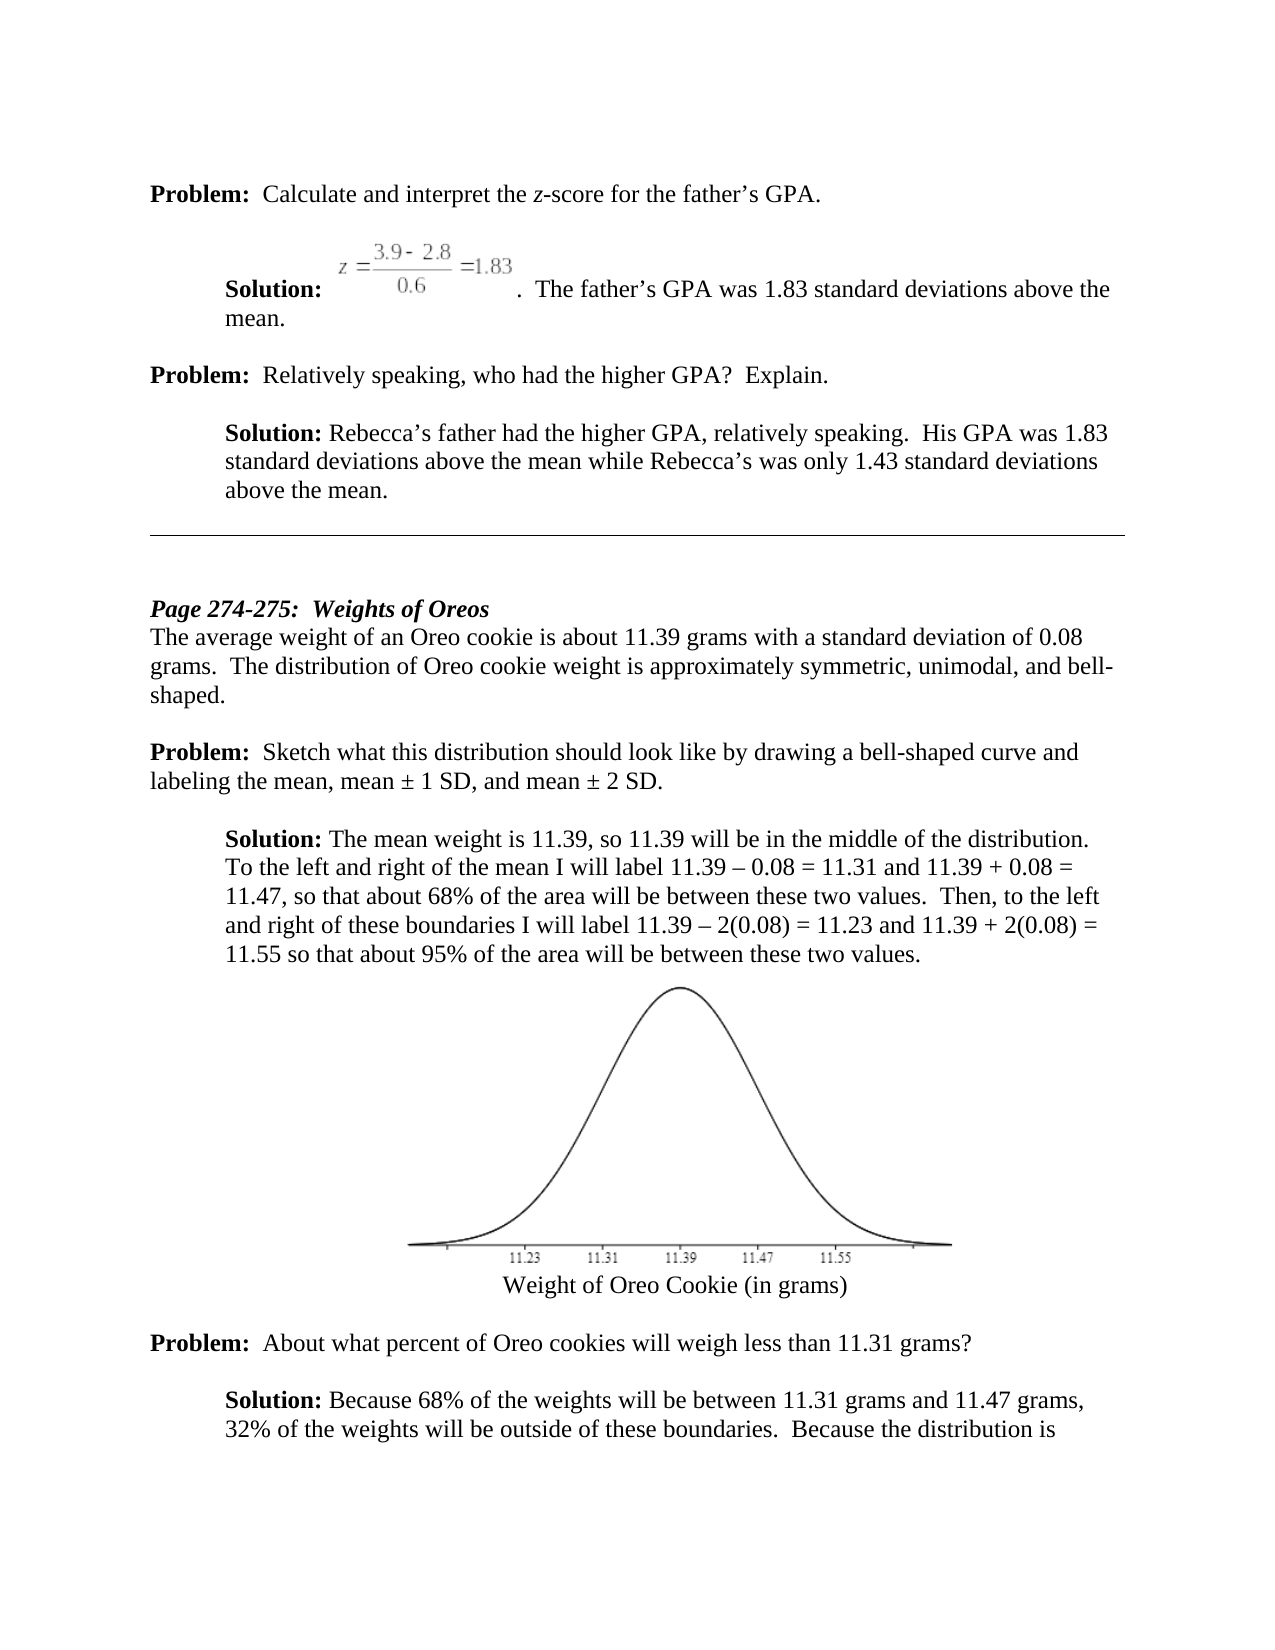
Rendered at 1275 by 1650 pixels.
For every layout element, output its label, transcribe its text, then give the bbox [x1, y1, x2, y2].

text Weight of Oreo Cookie (in grams) [225, 1271, 1125, 1299]
text Problem: Calculate and interpret the z-score for the father’s GPA. [150, 179, 1125, 207]
text Solution: The mean weight is 11.39, so 11.39 will be in the middle of the distribution. To the left and right of the mean I will label 11.39 – 0.08 = 11.31 and 11.39 + 0.08 = 11.47, so that about 68% of the area will be between these two values. Then, to the left and right of these boundaries I will label 11.39 – 2(0.08) = 11.23 and 11.39 + 2(0.08) = 11.55 so that about 95% of the area will be between these two values. [225, 824, 1125, 967]
text Solution: . The father’s GPA was 1.83 standard deviations above the mean. [225, 236, 1125, 331]
text Page 274-275: Weights of Oreos [150, 594, 1125, 622]
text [225, 1386, 1125, 1443]
text Problem: About what percent of Oreo cookies will weigh less than 11.31 grams? [150, 1328, 1125, 1357]
text Problem: Sketch what this distribution should look like by drawing a bell-shaped curve and labeling the mean, mean ± 1 SD, and mean ± 2 SD. [150, 737, 1125, 795]
text Problem: Relatively speaking, who had the higher GPA? Explain. [150, 360, 1125, 389]
text Solution: Rebecca’s father had the higher GPA, relatively speaking. His GPA was 1.83 standard deviations above the mean while Rebecca’s was only 1.43 standard deviations above the mean. [225, 418, 1125, 504]
text The average weight of an Oreo cookie is about 11.39 grams with a standard deviation of 0.08 grams. The distribution of Oreo cookie weight is approximately symmetric, unimodal, and bell-shaped. [150, 622, 1125, 709]
picture [379, 967, 971, 1271]
